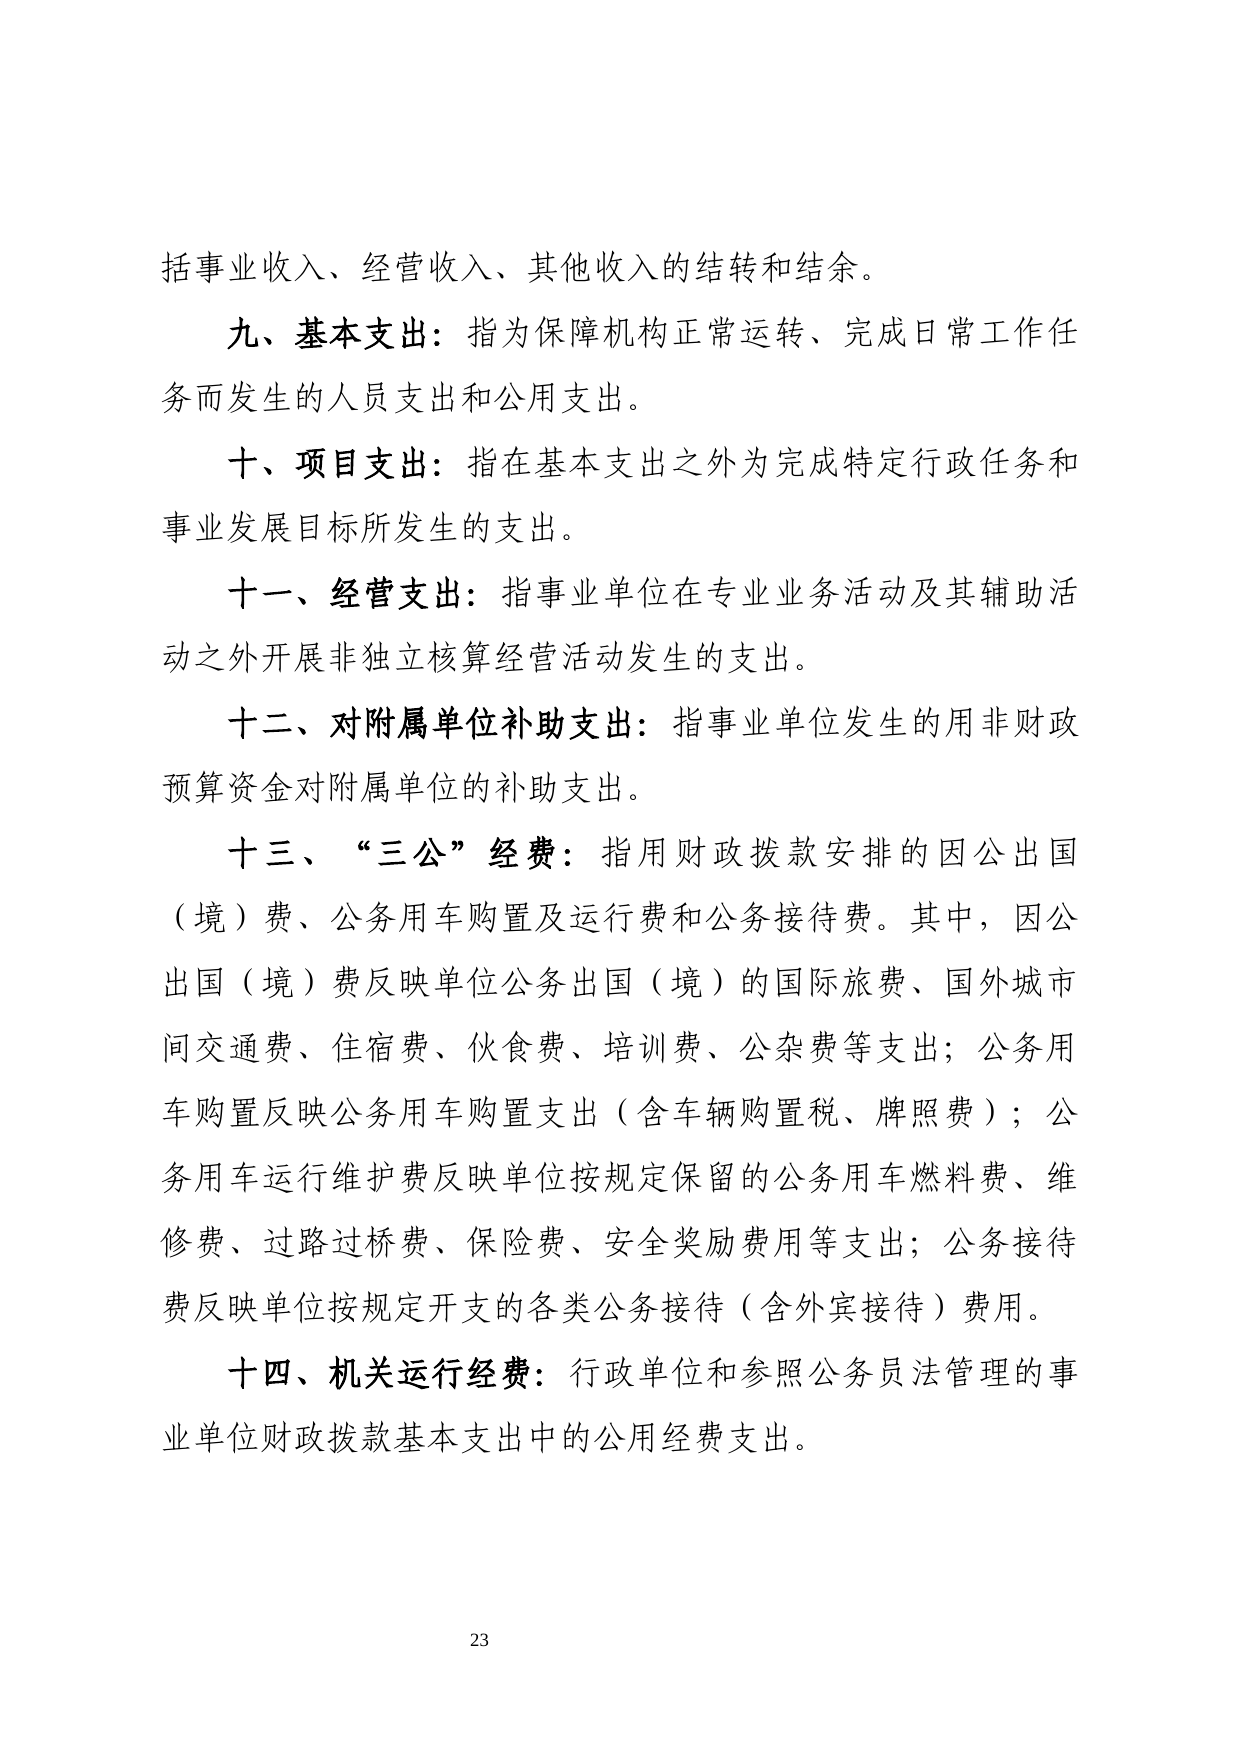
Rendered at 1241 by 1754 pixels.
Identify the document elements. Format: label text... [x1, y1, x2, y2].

text 十二、对附属单位补助支出：指事业单位发生的用非财政预算资金对附属单位的补助支出。 [159, 688, 1081, 818]
text 十三、“三公”经费：指用财政拨款安排的因公出国（境）费、公务用车购置及运行费和公务接待费。其中，因公出国（境）费反映单位公务出国（境）的国际旅费、国外城市间交通费、住宿费、伙食费、培训费、公杂费等支出；公务用车购置反映公务用车购置支出（含车辆购置税、牌照费）；公务用车运行维护费反映单位按规定保留的公务用车燃料费、维修费、过路过桥费、保险费、安全奖励费用等支出；公务接待费反映单位按规定开支的各类公务接待（含外宾接待）费用。 [159, 818, 1081, 1338]
text 十一、经营支出：指事业单位在专业业务活动及其辅助活动之外开展非独立核算经营活动发生的支出。 [159, 558, 1081, 688]
text 十、项目支出：指在基本支出之外为完成特定行政任务和事业发展目标所发生的支出。 [159, 428, 1081, 558]
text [159, 233, 1081, 298]
text 九、基本支出：指为保障机构正常运转、完成日常工作任务而发生的人员支出和公用支出。 [159, 298, 1081, 428]
text 十四、机关运行经费：行政单位和参照公务员法管理的事业单位财政拨款基本支出中的公用经费支出。 [159, 1338, 1081, 1468]
